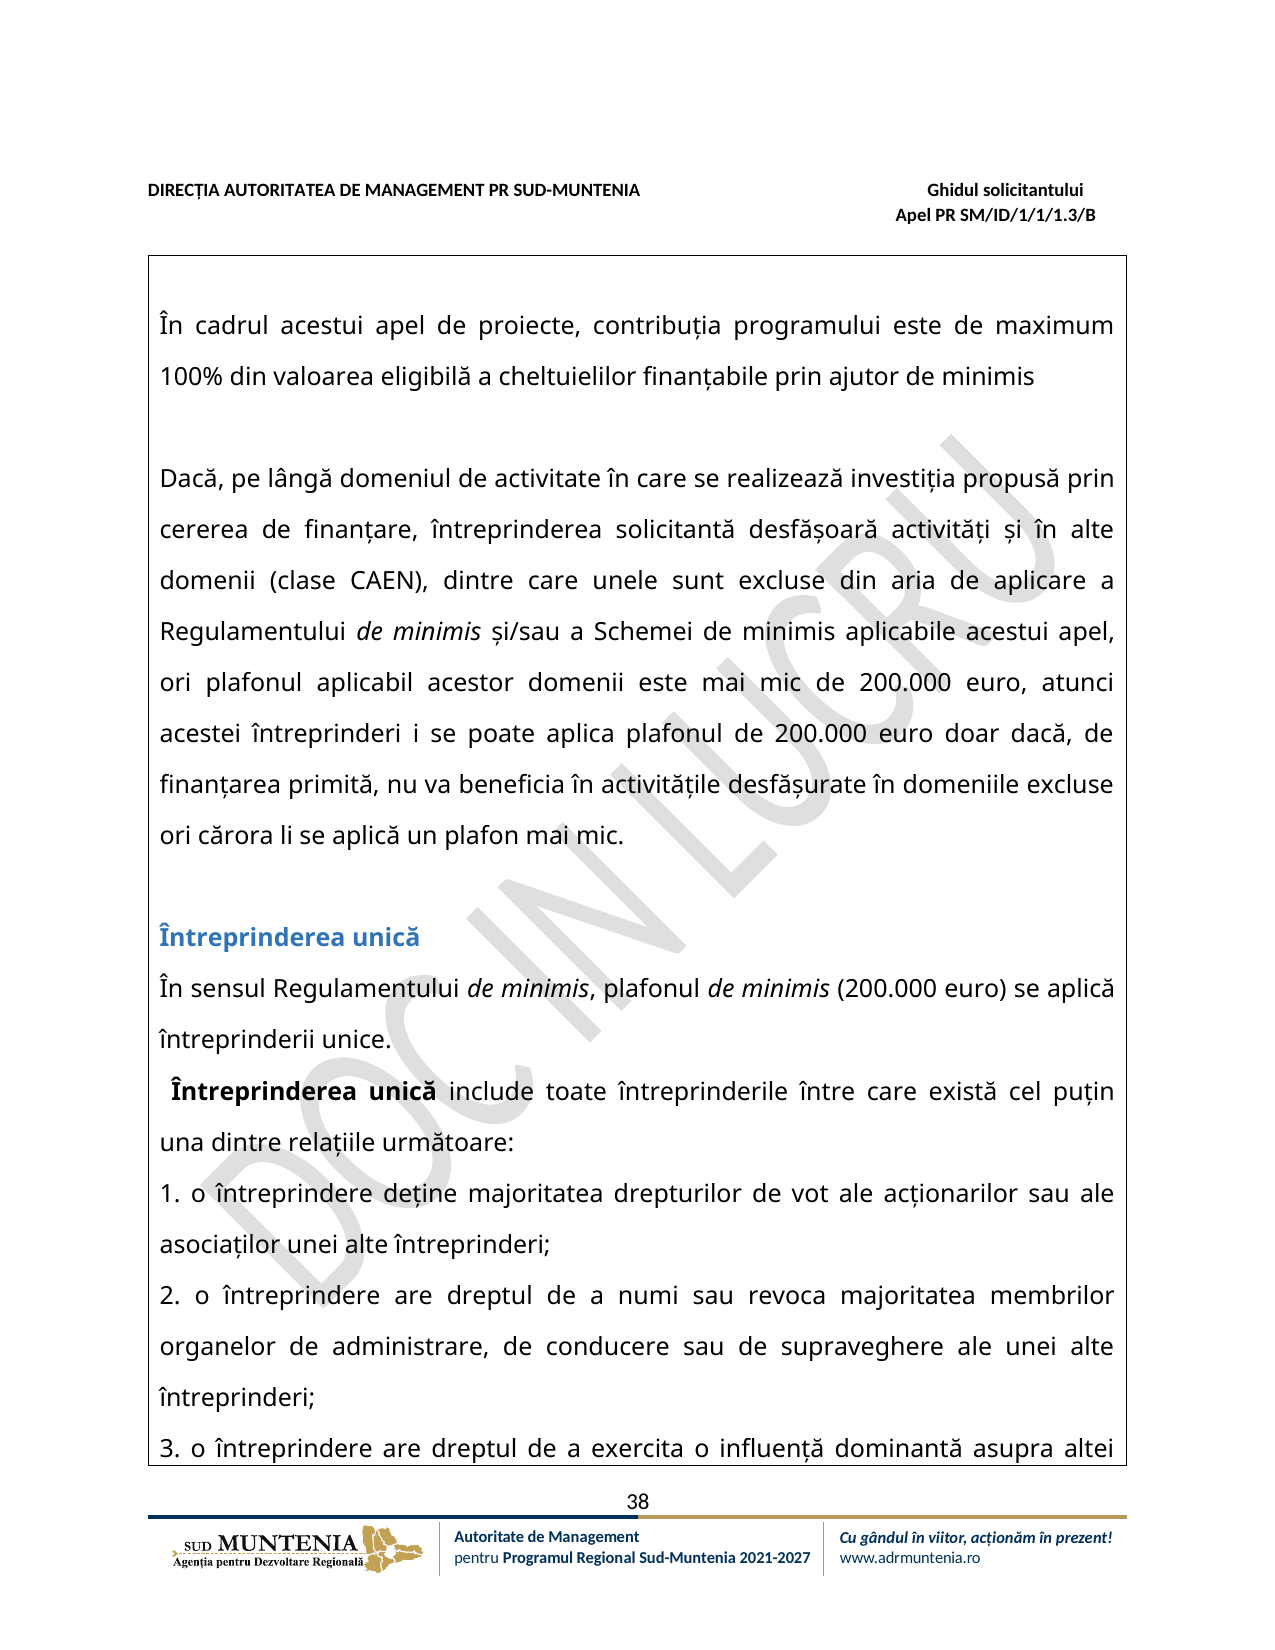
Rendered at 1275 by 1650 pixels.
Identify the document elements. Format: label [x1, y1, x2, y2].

table_header [149, 256, 1126, 1464]
